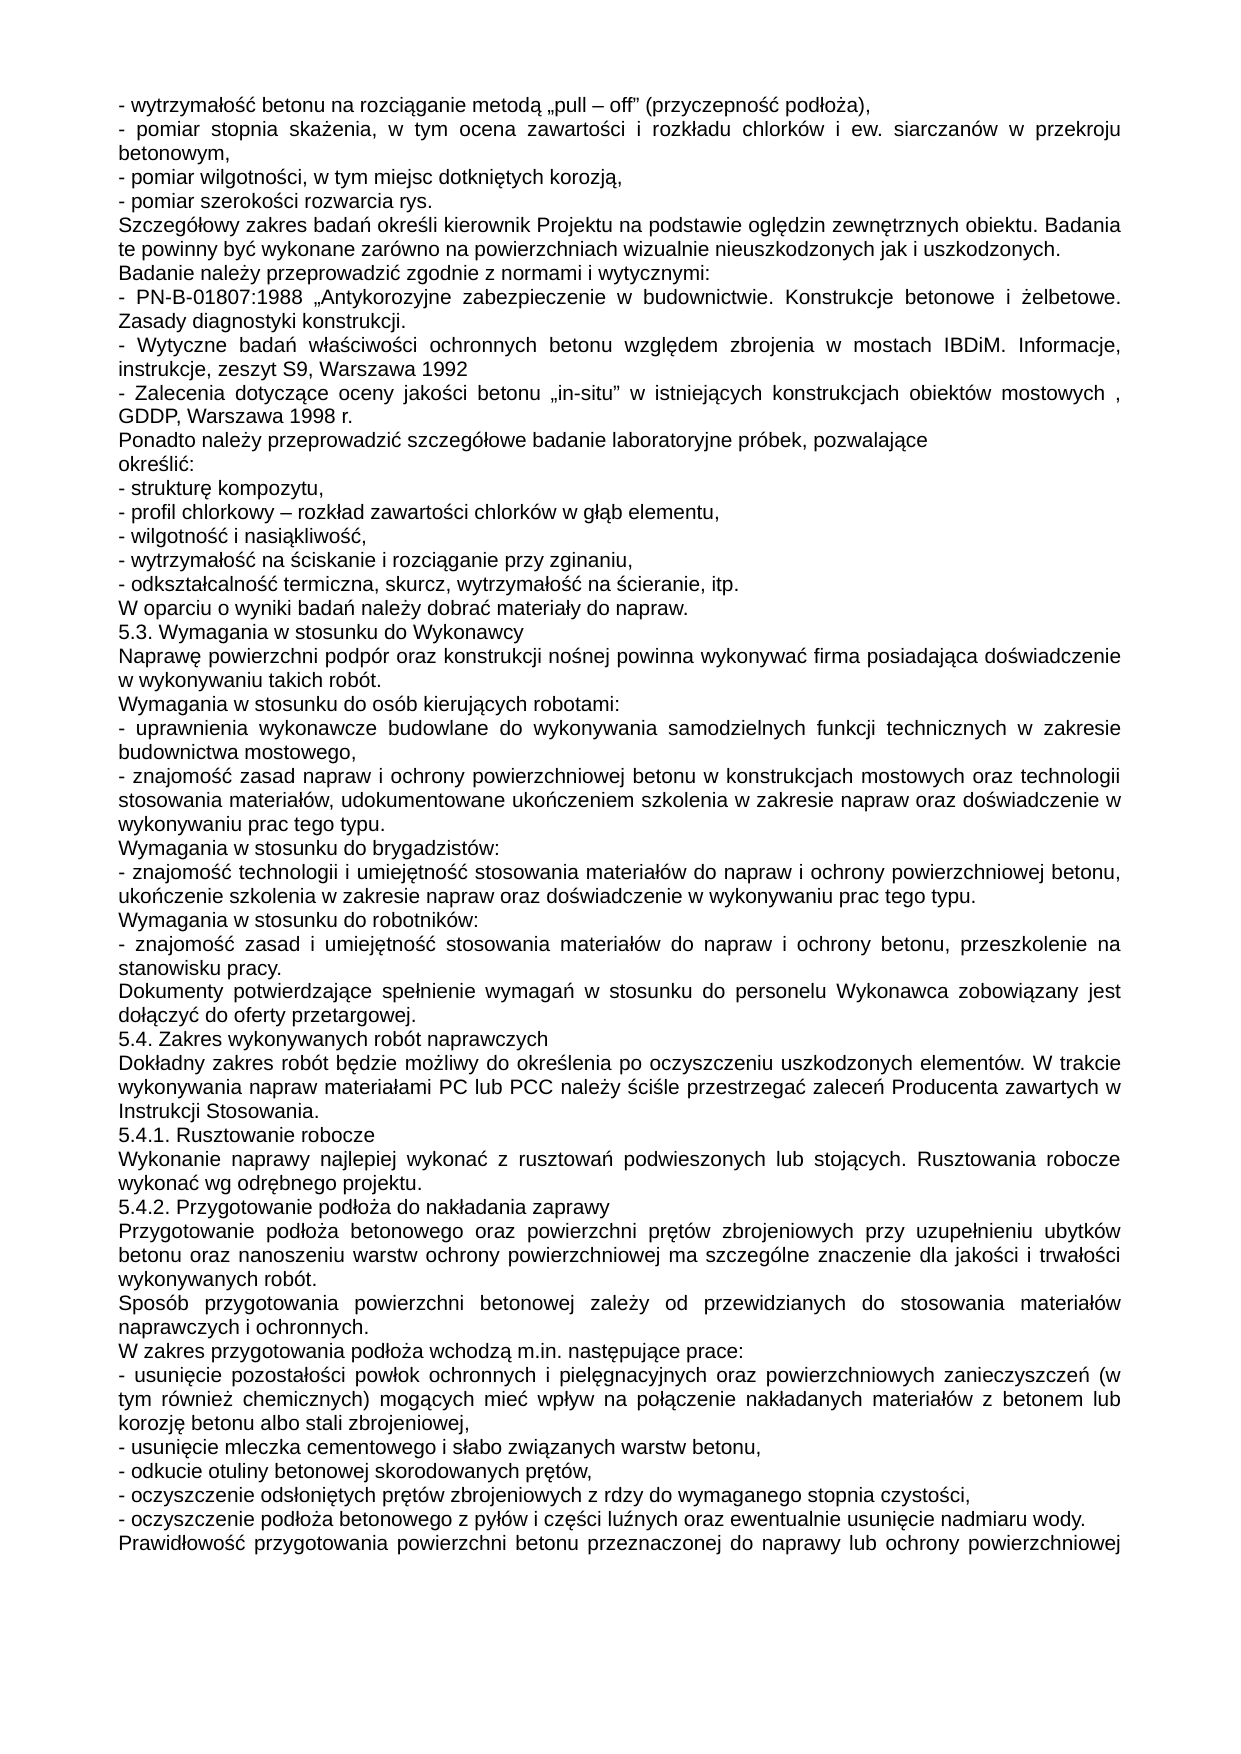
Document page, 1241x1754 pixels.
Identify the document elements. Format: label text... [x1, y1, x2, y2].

text - znajomość zasad napraw i ochrony powierzchniowej betonu w konstrukcjach mostowych oraz technologii stosowania materiałów, udokumentowane ukończeniem szkolenia w zakresie napraw oraz doświadczenie w wykonywaniu prac tego typu. [118, 764, 1122, 836]
text - odkucie otuliny betonowej skorodowanych prętów, [118, 1458, 1122, 1482]
text określić: [118, 452, 1122, 476]
text - wytrzymałość na ściskanie i rozciąganie przy zginaniu, [118, 548, 1122, 572]
text Wymagania w stosunku do robotników: [118, 907, 1122, 931]
text - profil chlorkowy – rozkład zawartości chlorków w głąb elementu, [118, 500, 1122, 524]
text - pomiar wilgotności, w tym miejsc dotkniętych korozją, [118, 165, 1122, 189]
text - odkształcalność termiczna, skurcz, wytrzymałość na ścieranie, itp. [118, 572, 1122, 596]
text Sposób przygotowania powierzchni betonowej zależy od przewidzianych do stosowania materiałów naprawczych i ochronnych. [118, 1291, 1122, 1339]
text W oparciu o wyniki badań należy dobrać materiały do napraw. [118, 596, 1122, 620]
text Naprawę powierzchni podpór oraz konstrukcji nośnej powinna wykonywać firma posiadająca doświadczenie w wykonywaniu takich robót. [118, 644, 1122, 692]
text - wytrzymałość betonu na rozciąganie metodą „pull – off” (przyczepność podłoża), [118, 93, 1122, 117]
text - strukturę kompozytu, [118, 476, 1122, 500]
text Dokładny zakres robót będzie możliwy do określenia po oczyszczeniu uszkodzonych elementów. W trakcie wykonywania napraw materiałami PC lub PCC należy ściśle przestrzegać zaleceń Producenta zawartych w Instrukcji Stosowania. [118, 1051, 1122, 1123]
text - Zalecenia dotyczące oceny jakości betonu „in-situ” w istniejących konstrukcjach obiektów mostowych , GDDP, Warszawa 1998 r. [118, 380, 1122, 428]
text Ponadto należy przeprowadzić szczegółowe badanie laboratoryjne próbek, pozwalające [118, 428, 1122, 452]
text Wymagania w stosunku do osób kierujących robotami: [118, 692, 1122, 716]
text - Wytyczne badań właściwości ochronnych betonu względem zbrojenia w mostach IBDiM. Informacje, instrukcje, zeszyt S9, Warszawa 1992 [118, 332, 1122, 380]
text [118, 1530, 1122, 1554]
text - pomiar szerokości rozwarcia rys. [118, 189, 1122, 213]
text Badanie należy przeprowadzić zgodnie z normami i wytycznymi: [118, 261, 1122, 284]
text W zakres przygotowania podłoża wchodzą m.in. następujące prace: [118, 1339, 1122, 1363]
text - usunięcie mleczka cementowego i słabo związanych warstw betonu, [118, 1434, 1122, 1458]
text 5.3. Wymagania w stosunku do Wykonawcy [118, 620, 1122, 644]
text - PN-B-01807:1988 „Antykorozyjne zabezpieczenie w budownictwie. Konstrukcje betonowe i żelbetowe. Zasady diagnostyki konstrukcji. [118, 284, 1122, 332]
text Szczegółowy zakres badań określi kierownik Projektu na podstawie oględzin zewnętrznych obiektu. Badania te powinny być wykonane zarówno na powierzchniach wizualnie nieuszkodzonych jak i uszkodzonych. [118, 213, 1122, 261]
text Wykonanie naprawy najlepiej wykonać z rusztowań podwieszonych lub stojących. Rusztowania robocze wykonać wg odrębnego projektu. [118, 1147, 1122, 1195]
text Przygotowanie podłoża betonowego oraz powierzchni prętów zbrojeniowych przy uzupełnieniu ubytków betonu oraz nanoszeniu warstw ochrony powierzchniowej ma szczególne znaczenie dla jakości i trwałości wykonywanych robót. [118, 1219, 1122, 1291]
text - usunięcie pozostałości powłok ochronnych i pielęgnacyjnych oraz powierzchniowych zanieczyszczeń (w tym również chemicznych) mogących mieć wpływ na połączenie nakładanych materiałów z betonem lub korozję betonu albo stali zbrojeniowej, [118, 1363, 1122, 1434]
text Wymagania w stosunku do brygadzistów: [118, 836, 1122, 859]
text - oczyszczenie podłoża betonowego z pyłów i części luźnych oraz ewentualnie usunięcie nadmiaru wody. [118, 1506, 1122, 1530]
text - znajomość zasad i umiejętność stosowania materiałów do napraw i ochrony betonu, przeszkolenie na stanowisku pracy. [118, 931, 1122, 979]
text - znajomość technologii i umiejętność stosowania materiałów do napraw i ochrony powierzchniowej betonu, ukończenie szkolenia w zakresie napraw oraz doświadczenie w wykonywaniu prac tego typu. [118, 859, 1122, 907]
text 5.4. Zakres wykonywanych robót naprawczych [118, 1027, 1122, 1051]
text - wilgotność i nasiąkliwość, [118, 524, 1122, 548]
text - oczyszczenie odsłoniętych prętów zbrojeniowych z rdzy do wymaganego stopnia czystości, [118, 1482, 1122, 1506]
text - uprawnienia wykonawcze budowlane do wykonywania samodzielnych funkcji technicznych w zakresie budownictwa mostowego, [118, 716, 1122, 764]
text Dokumenty potwierdzające spełnienie wymagań w stosunku do personelu Wykonawca zobowiązany jest dołączyć do oferty przetargowej. [118, 979, 1122, 1027]
text - pomiar stopnia skażenia, w tym ocena zawartości i rozkładu chlorków i ew. siarczanów w przekroju betonowym, [118, 117, 1122, 165]
text 5.4.1. Rusztowanie robocze [118, 1123, 1122, 1147]
text 5.4.2. Przygotowanie podłoża do nakładania zaprawy [118, 1195, 1122, 1219]
